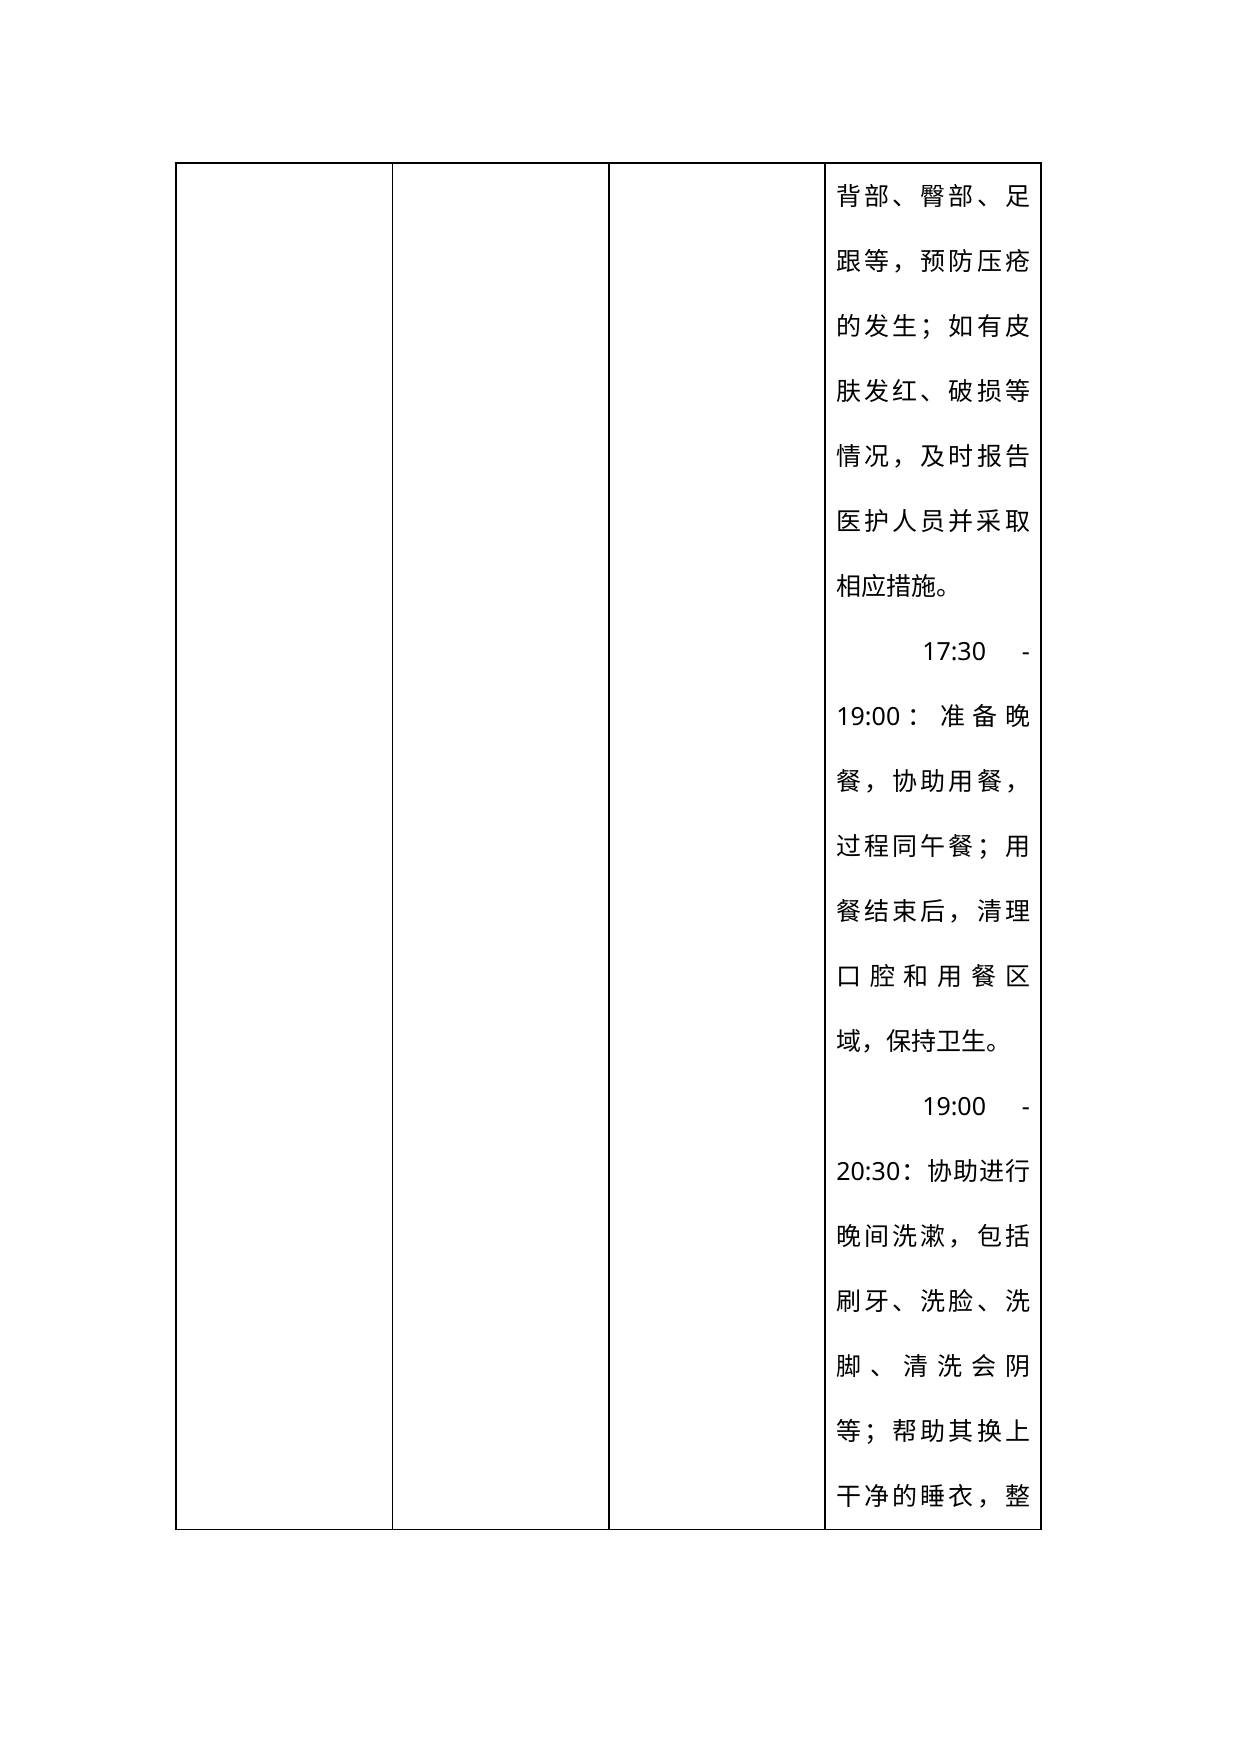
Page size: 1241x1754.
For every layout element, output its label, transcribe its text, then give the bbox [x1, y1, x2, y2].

table_cell [177, 164, 392, 1528]
table_cell 1 [393, 164, 608, 1528]
table_cell [610, 164, 824, 1528]
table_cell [826, 164, 1040, 1528]
